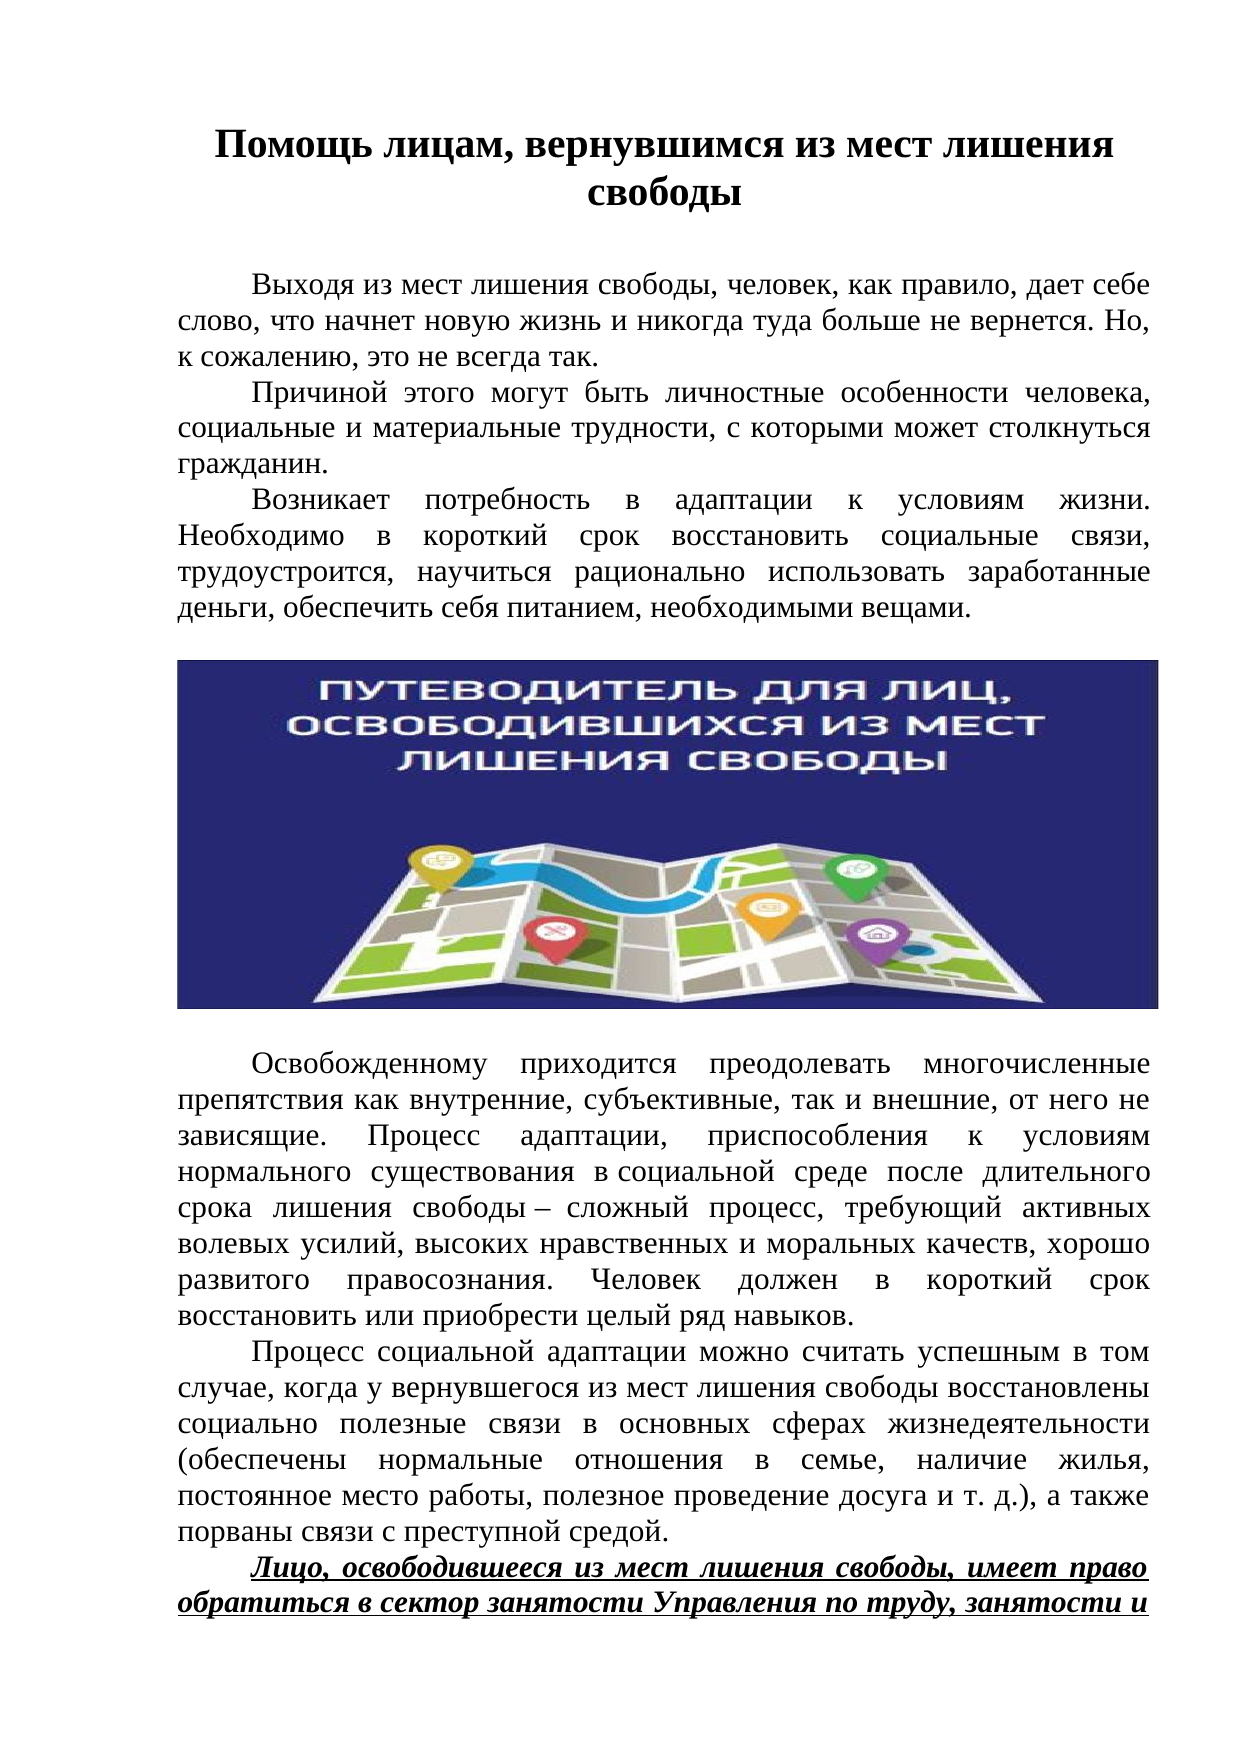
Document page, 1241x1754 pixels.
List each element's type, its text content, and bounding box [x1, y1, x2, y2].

text Выходя из мест лишения свободы, человек, как правило, дает себе слово, что начнет новую жизнь и никогда туда больше не вернется. Но, к сожалению, это не всегда так. [177, 265, 1152, 373]
picture [177, 660, 1159, 1009]
text Возникает потребность в адаптации к условиям жизни. Необходимо в короткий срок восстановить социальные связи, трудоустроится, научиться рационально использовать заработанные деньги, обеспечить себя питанием, необходимыми вещами. [177, 481, 1152, 624]
text Процесс социальной адаптации можно считать успешным в том случае, когда у вернувшегося из мест лишения свободы восстановлены социально полезные связи в основных сферах жизнедеятельности (обеспечены нормальные отношения в семье, наличие жилья, постоянное место работы, полезное проведение досуга и т. д.), а также порваны связи с преступной средой. [177, 1332, 1152, 1548]
text Причиной этого могут быть личностные особенности человека, социальные и материальные трудности, с которыми может столкнуться гражданин. [177, 373, 1152, 481]
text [177, 1548, 1152, 1620]
text Помощь лицам, вернувшимся из мест лишения свободы [177, 118, 1152, 214]
text Освобожденному приходится преодолевать многочисленные препятствия как внутренние, субъективные, так и внешние, от него не зависящие. Процесс адаптации, приспособления к условиям нормального существования в социальной среде после длительного срока лишения свободы – сложный процесс, требующий активных волевых усилий, высоких нравственных и моральных качеств, хорошо развитого правосознания. Человек должен в короткий срок восстановить или приобрести целый ряд навыков. [177, 1045, 1152, 1332]
